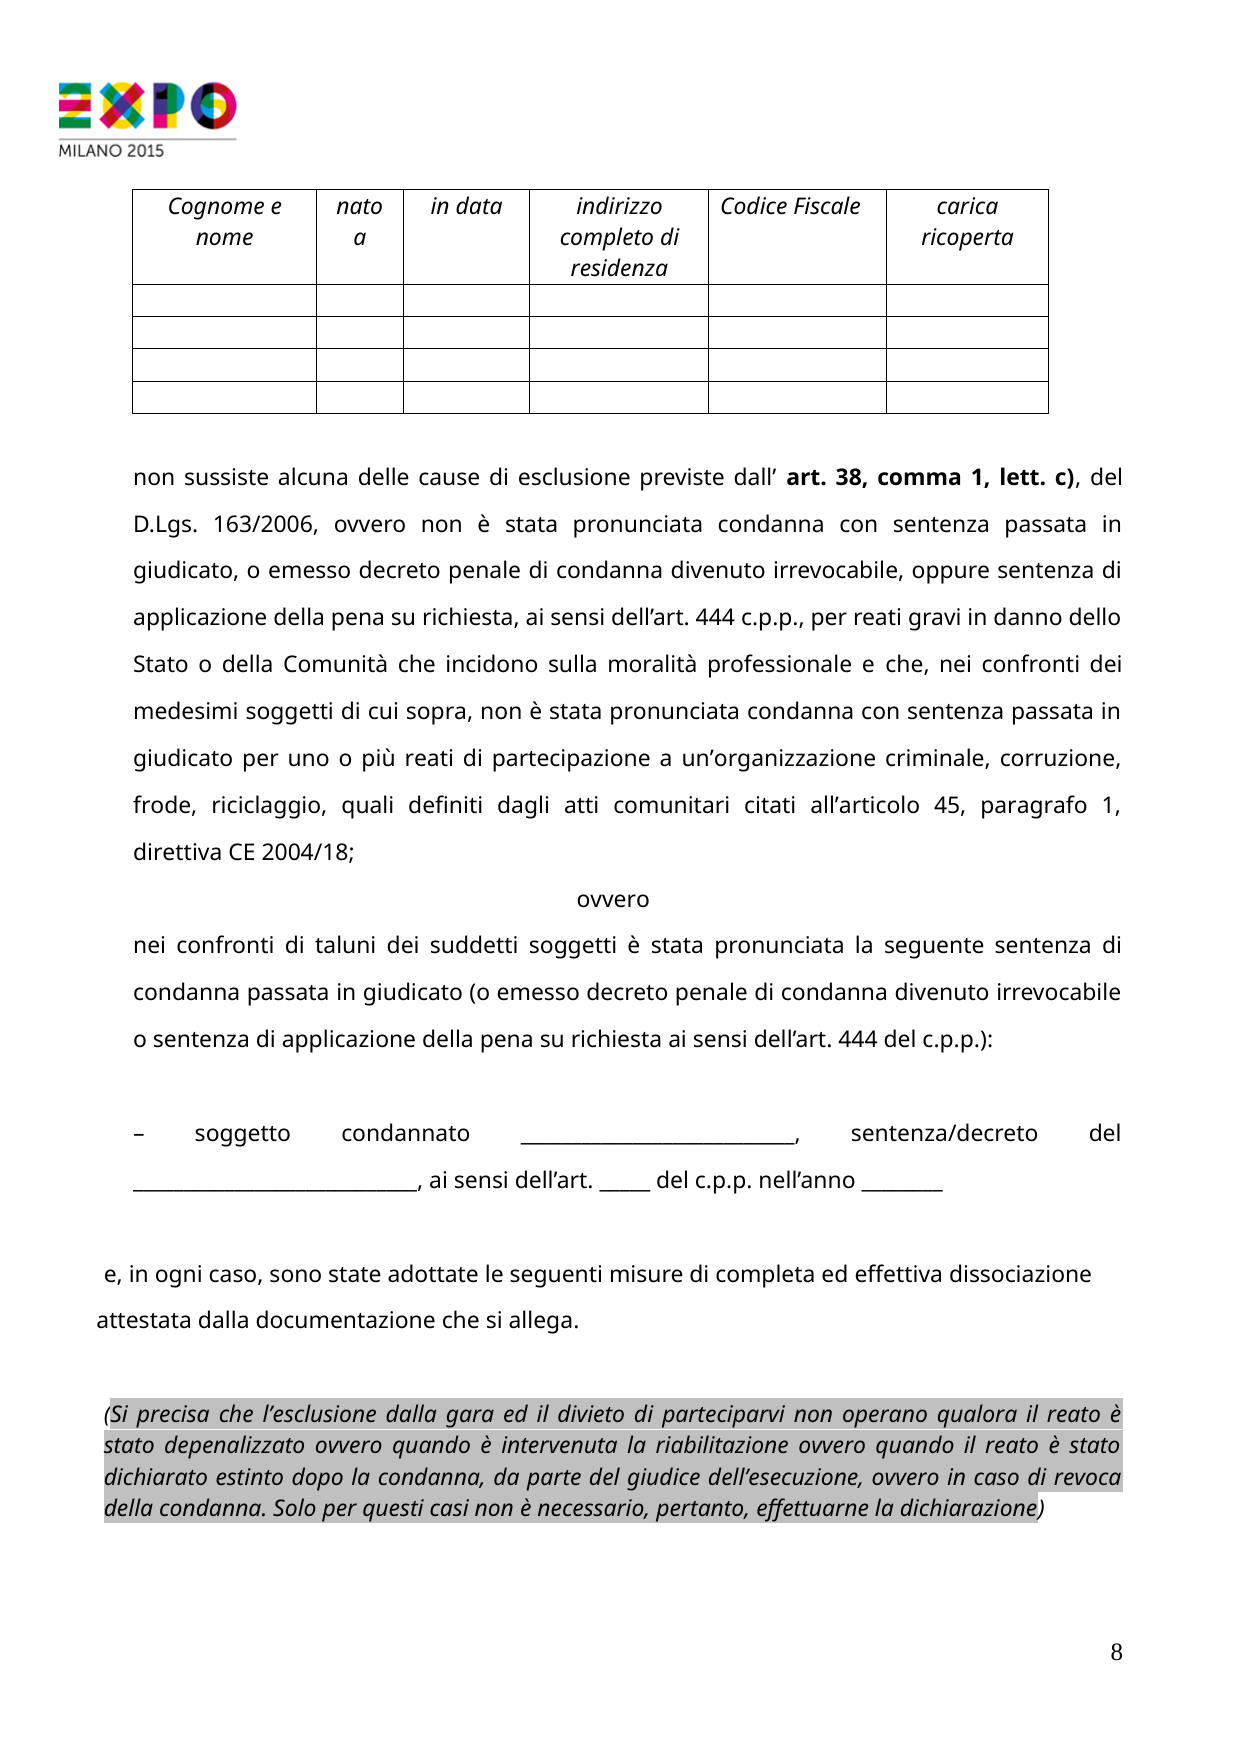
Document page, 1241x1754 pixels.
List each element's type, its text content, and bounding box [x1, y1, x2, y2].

table_cell [530, 285, 708, 316]
picture [59, 59, 240, 161]
table_header Cognome e nome [133, 190, 316, 284]
table_cell [530, 382, 708, 413]
table_cell [404, 285, 529, 316]
table_cell [404, 349, 529, 381]
table_cell [317, 317, 403, 348]
table_cell [133, 285, 316, 316]
table_cell [317, 349, 403, 381]
text non sussiste alcuna delle cause di esclusione previste dall’ art. 38, comma 1, lett. c), del D.Lgs. 163/2006, ovvero non è stata pronunciata condanna con sentenza passata in giudicato, o emesso decreto penale di condanna divenuto irrevocabile, oppure sentenza di applicazione della pena su richiesta, ai sensi dell’art. 444 c.p.p., per reati gravi in danno dello Stato o della Comunità che incidono sulla moralità professionale e che, nei confronti dei medesimi soggetti di cui sopra, non è stata pronunciata condanna con sentenza passata in giudicato per uno o più reati di partecipazione a un’organizzazione criminale, corruzione, frode, riciclaggio, quali definiti dagli atti comunitari citati all’articolo 45, paragrafo 1, direttiva CE 2004/18; [133, 461, 1123, 867]
text e, in ogni caso, sono state adottate le seguenti misure di completa ed effettiva dissociazione attestata dalla documentazione che si allega. [96, 1258, 1123, 1336]
table_header nato a [317, 190, 403, 284]
text – soggetto condannato ___________________________, sentenza/decreto del ____________________________, ai sensi dell’art. _____ del c.p.p. nell’anno ________ [133, 1117, 1123, 1195]
table_header indirizzo completo di residenza [530, 190, 708, 284]
table_cell [317, 382, 403, 413]
table_cell [709, 285, 886, 316]
text nei confronti di taluni dei suddetti soggetti è stata pronunciata la seguente sentenza di condanna passata in giudicato (o emesso decreto penale di condanna divenuto irrevocabile o sentenza di applicazione della pena su richiesta ai sensi dell’art. 444 del c.p.p.): [133, 929, 1123, 1054]
table_cell [404, 317, 529, 348]
table_cell [887, 317, 1048, 348]
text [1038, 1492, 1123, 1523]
table_cell [317, 285, 403, 316]
text (Si precisa che l’esclusione dalla gara ed il divieto di parteciparvi non operano qualora il reato è stato depenalizzato ovvero quando è intervenuta la riabilitazione ovvero quando il reato è stato dichiarato estinto dopo la condanna, da parte del giudice dell’esecuzione, ovvero in caso di revoca della condanna. Solo per questi casi non è necessario, pertanto, effettuarne la dichiarazione) [103, 1398, 1123, 1451]
table_header in data [404, 190, 529, 284]
table_cell [709, 382, 886, 413]
text ovvero [96, 883, 1123, 914]
table_cell [709, 317, 886, 348]
table_cell [887, 349, 1048, 381]
table_cell [133, 349, 316, 381]
table_cell [887, 382, 1048, 413]
table_cell [530, 349, 708, 381]
table_cell [133, 317, 316, 348]
table_cell [530, 317, 708, 348]
table_cell [404, 382, 529, 413]
table_cell [709, 349, 886, 381]
table_cell [133, 382, 316, 413]
table_header carica ricoperta [887, 190, 1048, 284]
table_cell [887, 285, 1048, 316]
table_header Codice Fiscale [709, 190, 886, 284]
